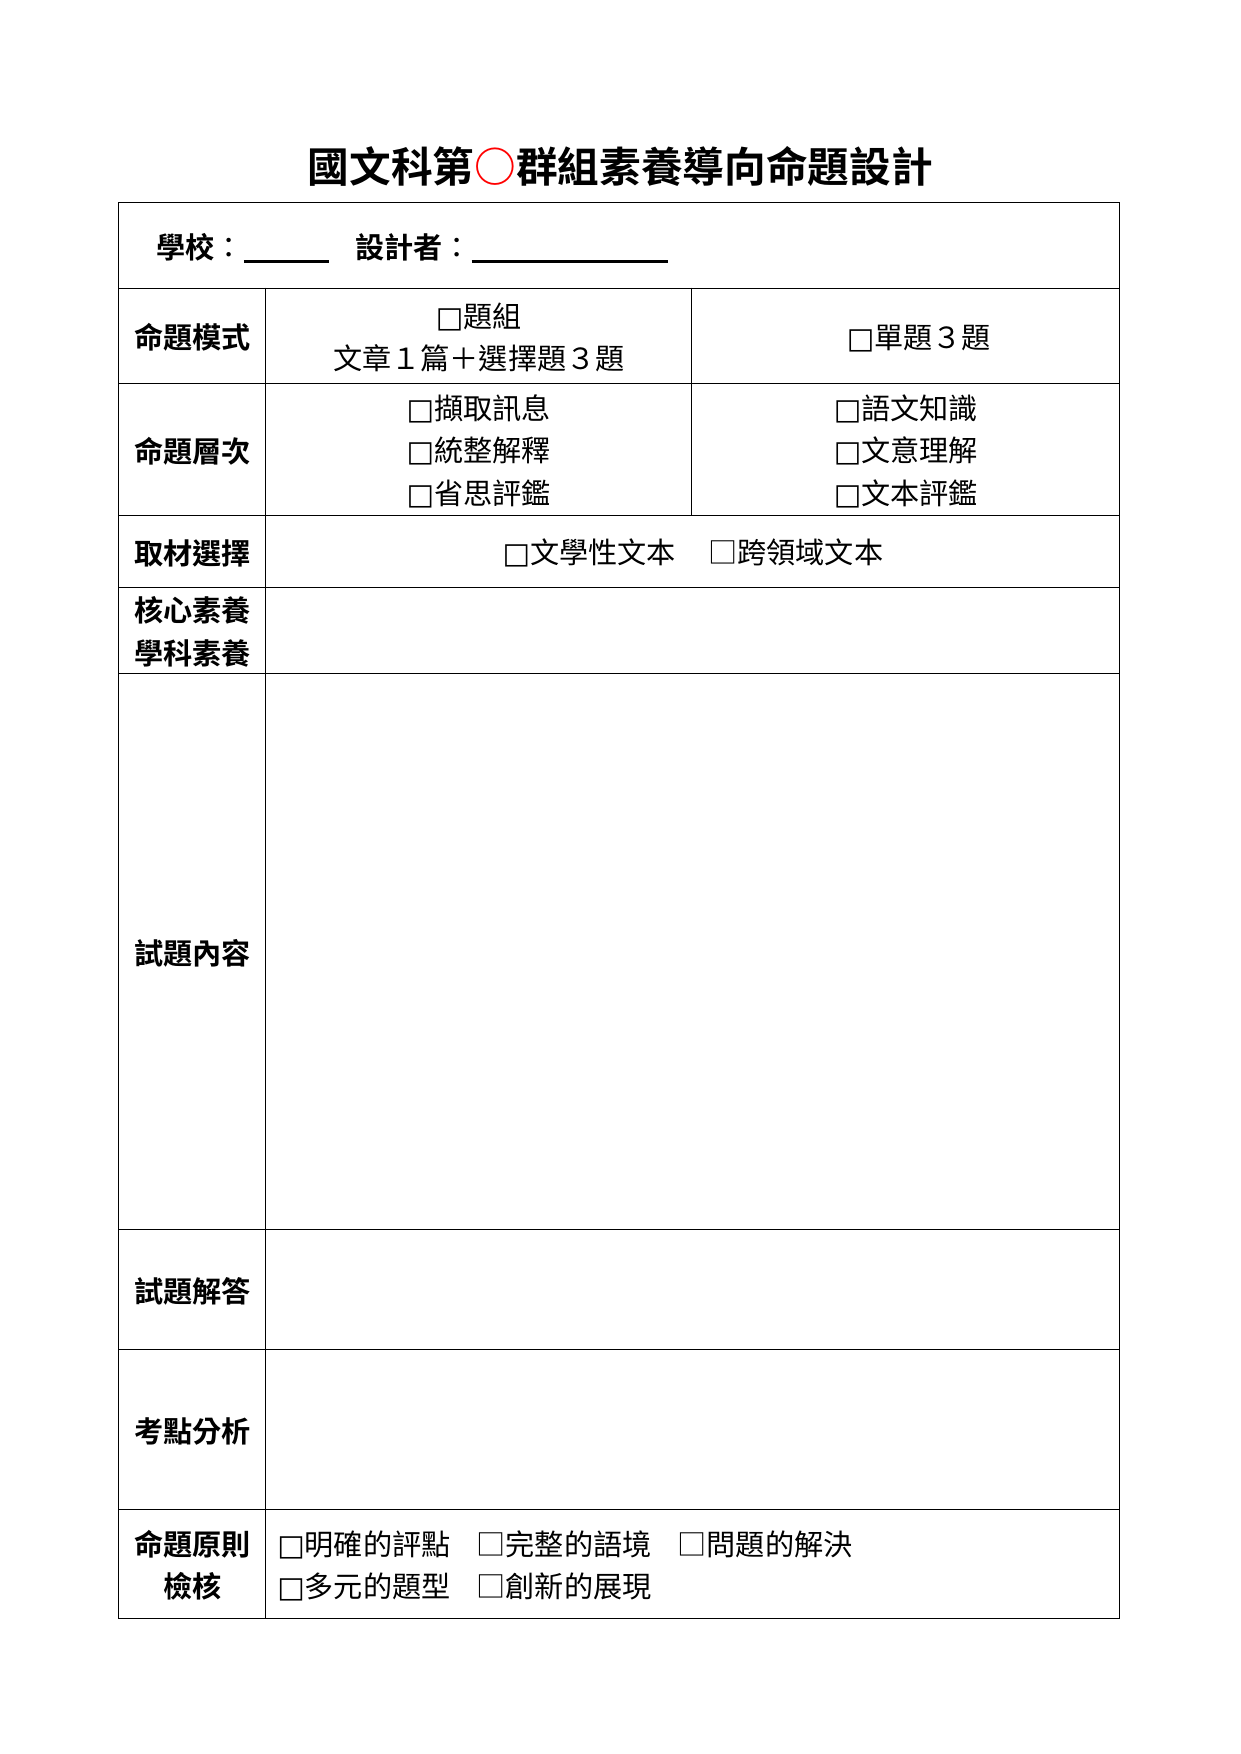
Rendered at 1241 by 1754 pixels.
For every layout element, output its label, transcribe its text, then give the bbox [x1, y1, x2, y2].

table_header 學校： 設計者： [119, 203, 1119, 288]
table_cell [266, 1230, 1119, 1349]
table_cell 試題解答 [119, 1230, 265, 1349]
table_cell [266, 1350, 1119, 1509]
text 國文科第○群組素養導向命題設計 [118, 127, 1122, 202]
table_cell 考點分析 [119, 1350, 265, 1509]
table_cell 核心素養 學科素養 [119, 588, 265, 672]
table_cell □題組 文章１篇＋選擇題３題 [266, 289, 691, 383]
table_cell 試題內容 [119, 674, 265, 1229]
table_cell 命題模式 [119, 289, 265, 383]
table_cell 取材選擇 [119, 516, 265, 587]
table_cell 命題層次 [119, 384, 265, 515]
table_cell □文學性文本 □跨領域文本 [266, 516, 1119, 587]
table_cell □擷取訊息 □統整解釋 □省思評鑑 [266, 384, 691, 515]
table_cell □單題３題 [692, 289, 1119, 383]
table_cell □明確的評點 □完整的語境 □問題的解決 □多元的題型 □創新的展現 [266, 1510, 1119, 1617]
table_cell [266, 588, 1119, 672]
table_cell [266, 674, 1119, 1229]
table_cell 命題原則檢核 [119, 1510, 265, 1617]
table_cell □語文知識 □文意理解 □文本評鑑 [692, 384, 1119, 515]
